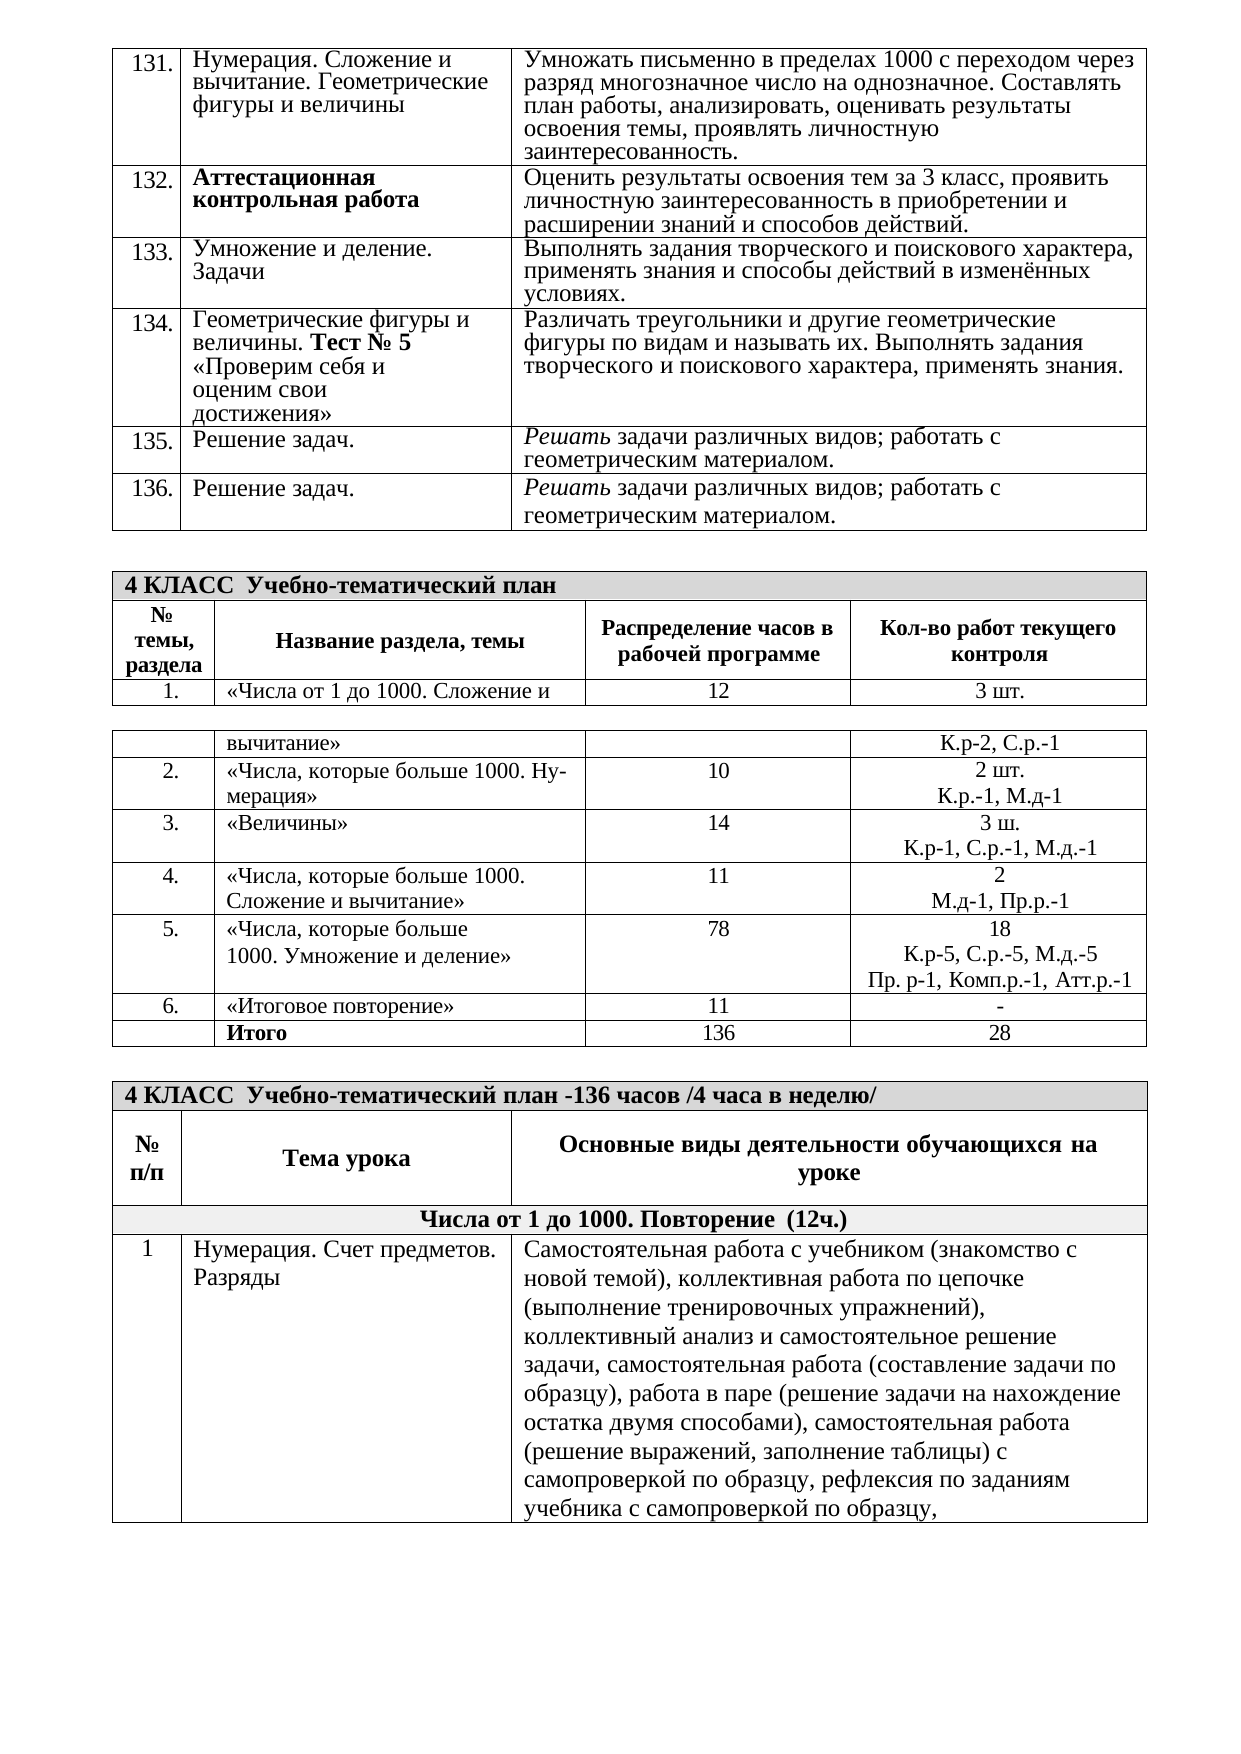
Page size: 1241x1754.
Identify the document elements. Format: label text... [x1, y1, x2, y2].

table_cell Кол-во работ текущего контроля [851, 601, 1146, 678]
table_cell Самостоятельная работа с учебником (знакомство с новой темой), коллективная работа по цепочке (выполнение тренировочных упражнений), коллективный анализ и самостоятельное решение задачи, самостоятельная работа (составление задачи по образцу), работа в паре (решение задачи на нахождение остатка двумя способами), самостоятельная работа (решение выражений, заполнение таблицы) с самопроверкой по образцу, рефлексия по заданиям учебника с самопроверкой по образцу, [512, 1235, 1147, 1522]
table_cell 78 [586, 915, 850, 993]
table_cell Распределение часов в рабочей программе [586, 601, 850, 678]
table_cell 14 [586, 810, 850, 862]
table_header 4 КЛАСС Учебно-тематический план -136 часов /4 часа в неделю/ [113, 1082, 1147, 1110]
table_cell 11 [586, 863, 850, 914]
table_cell 28 [851, 1021, 1146, 1046]
table_cell 11 [586, 994, 850, 1020]
table_cell 1. [113, 680, 214, 705]
table_cell № п/п [113, 1111, 181, 1205]
table_cell 1 [113, 1235, 181, 1522]
table_cell 3 шт. [851, 680, 1146, 705]
table_cell Решение задач. [181, 474, 511, 530]
table_cell 18 К.р-5, С.р.-5, М.д.-5 Пр. р-1, Комп.р.-1, Атт.р.-1 [851, 915, 1146, 993]
table_cell Геометрические фигуры и величины. Тест № 5 «Проверим себя и оценим свои достижения» [181, 309, 511, 426]
table_cell Основные виды деятельности обучающихся на уроке [512, 1111, 1147, 1205]
table_header [113, 731, 214, 757]
table_cell 3 ш. К.р-1, С.р.-1, М.д.-1 [851, 810, 1146, 862]
table_cell Умножать письменно в пределах 1000 с переходом через разряд многозначное число на однозначное. Составлять план работы, анализировать, оценивать результаты освоения темы, проявлять личностную заинтересованность. [512, 49, 1146, 165]
table_cell 12 [586, 680, 850, 705]
table_cell Выполнять задания творческого и поискового характера, применять знания и способы действий в изменённых условиях. [512, 238, 1146, 308]
table_cell 131. [113, 49, 180, 165]
table_cell 134. [113, 309, 180, 426]
table_cell Умножение и деление. Задачи [181, 238, 511, 308]
table_cell Решать задачи различных видов; работать с геометрическим материалом. [512, 474, 1146, 530]
table_header вычитание» [215, 731, 585, 757]
table_cell «Итоговое повторение» [215, 994, 585, 1020]
table_header К.р-2, С.р.-1 [851, 731, 1146, 757]
table_cell 10 [586, 758, 850, 809]
table_cell [113, 1021, 214, 1046]
table_cell Название раздела, темы [215, 601, 585, 678]
table_cell Решать задачи различных видов; работать с геометрическим материалом. [512, 427, 1146, 473]
table_cell 6. [113, 994, 214, 1020]
table_cell Оценить результаты освоения тем за 3 класс, проявить личностную заинтересованность в приобретении и расширении знаний и способов действий. [512, 166, 1146, 237]
table_cell 2. [113, 758, 214, 809]
table_cell Нумерация. Счет предметов. Разряды [182, 1235, 511, 1522]
table_cell 136. [113, 474, 180, 530]
table_cell 2 М.д-1, Пр.р.-1 [851, 863, 1146, 914]
table_cell - [851, 994, 1146, 1020]
table_header [586, 731, 850, 757]
table_cell 4. [113, 863, 214, 914]
table_cell 132. [113, 166, 180, 237]
table_cell 133. [113, 238, 180, 308]
table_cell Решение задач. [181, 427, 511, 473]
table_cell Итого [215, 1021, 585, 1046]
table_cell Тема урока [182, 1111, 511, 1205]
table_cell Аттестационная контрольная работа [181, 166, 511, 237]
table_cell «Числа, которые больше 1000. Умножение и деление» [215, 915, 585, 993]
table_cell «Числа, которые больше 1000. Сложение и вычитание» [215, 863, 585, 914]
table_cell № темы, раздела [113, 601, 214, 678]
table_cell «Числа от 1 до 1000. Сложение и [215, 680, 585, 705]
table_cell 5. [113, 915, 214, 993]
table_cell Нумерация. Сложение и вычитание. Геометрические фигуры и величины [181, 49, 511, 165]
table_cell «Величины» [215, 810, 585, 862]
table_cell 136 [586, 1021, 850, 1046]
table_cell «Числа, которые больше 1000. Ну- мерация» [215, 758, 585, 809]
table_cell 3. [113, 810, 214, 862]
table_header 4 КЛАСС Учебно-тематический план [113, 572, 1146, 599]
table_cell Различать треугольники и другие геометрические фигуры по видам и называть их. Выполнять задания творческого и поискового характера, применять знания. [512, 309, 1146, 426]
table_cell Числа от 1 до 1000. Повторение (12ч.) [113, 1206, 1147, 1233]
table_cell 2 шт. К.р.-1, М.д-1 [851, 758, 1146, 809]
table_cell 135. [113, 427, 180, 473]
